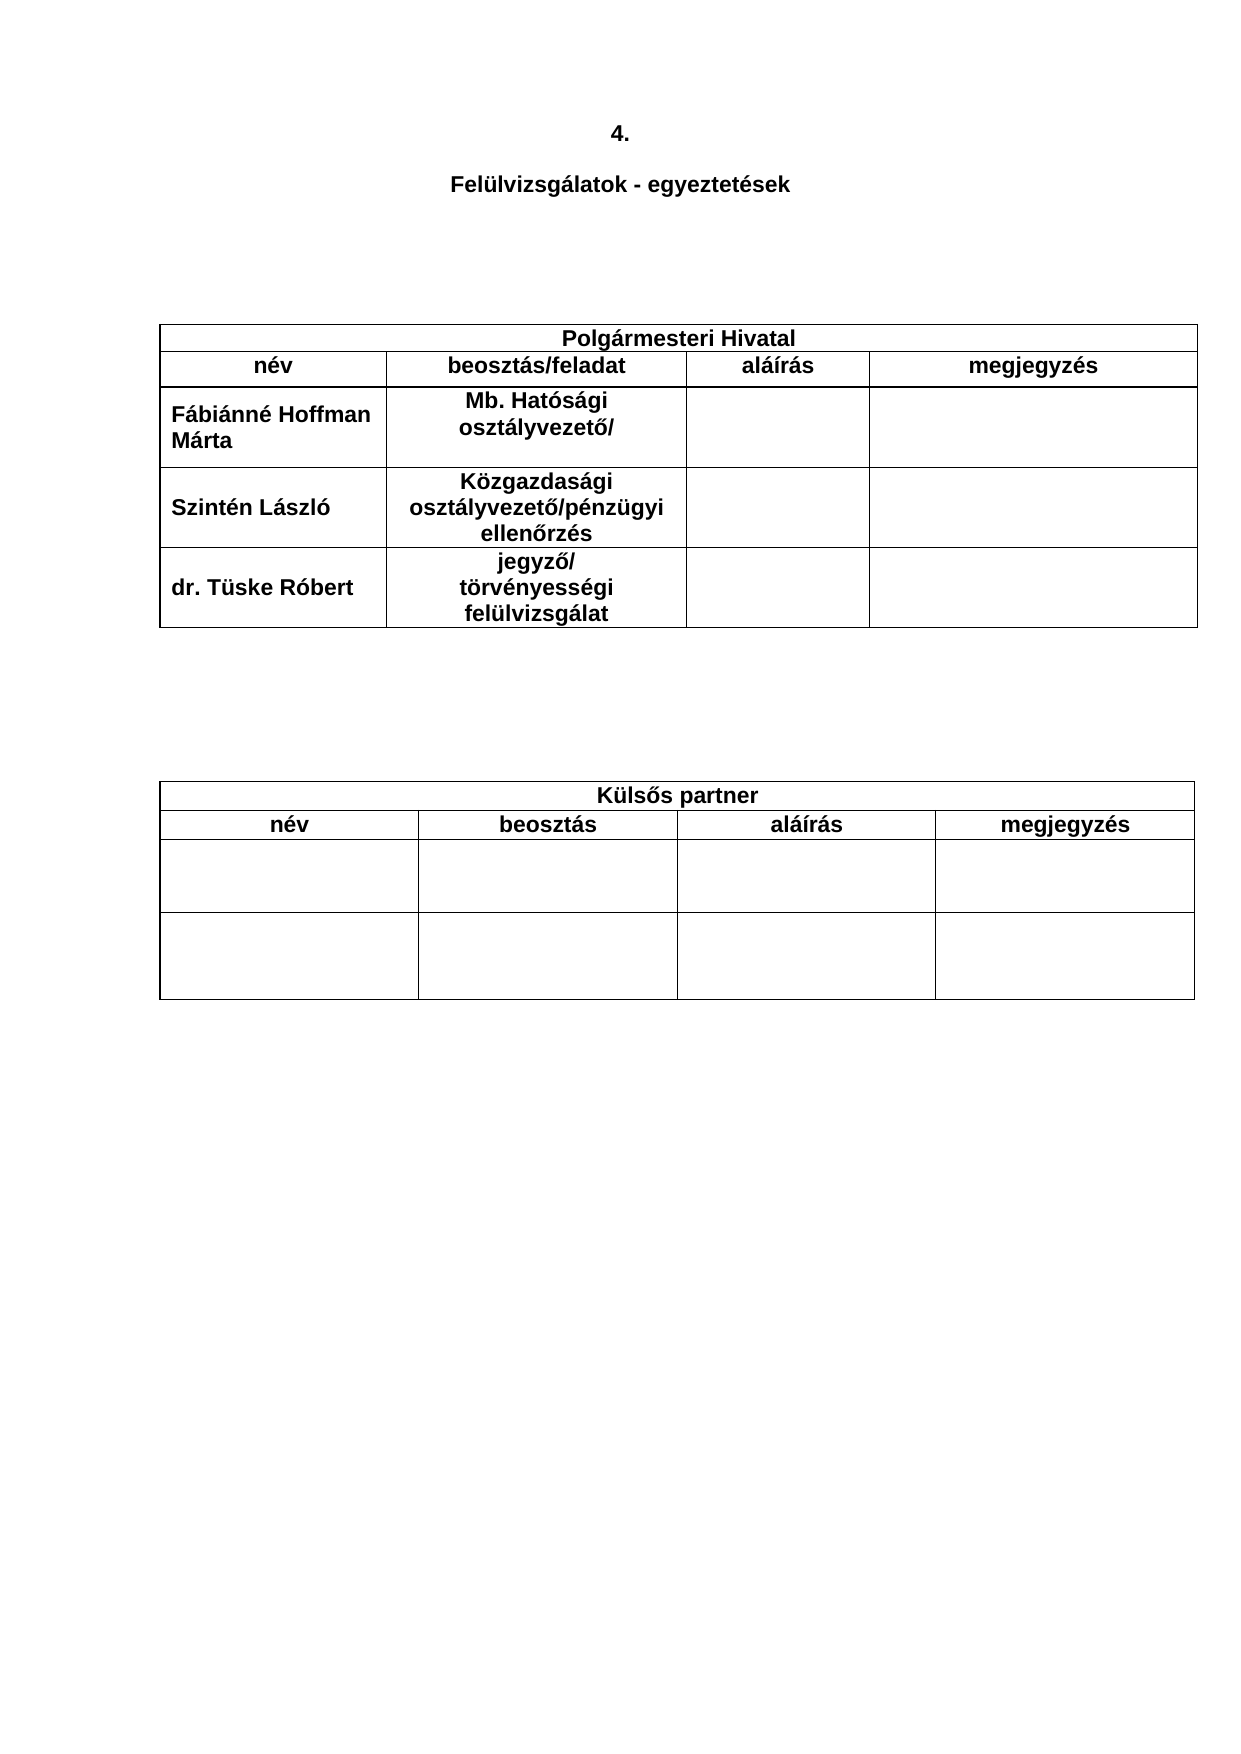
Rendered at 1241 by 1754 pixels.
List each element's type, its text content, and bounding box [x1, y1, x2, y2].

table_cell [161, 913, 418, 999]
table_cell Közgazdasági osztályvezető/pénzügyi ellenőrzés [387, 468, 686, 547]
table_cell [678, 840, 935, 912]
text 4. [159, 119, 1081, 146]
table_header Külsős partner [161, 782, 1194, 810]
table_cell [936, 840, 1194, 912]
table_cell [419, 840, 677, 912]
table_cell aláírás [687, 352, 869, 386]
table_cell [161, 840, 418, 912]
table_cell [678, 913, 935, 999]
table_cell [870, 388, 1197, 467]
table_cell [419, 913, 677, 999]
table_cell [687, 388, 869, 467]
table_cell Mb. Hatósági osztályvezető/ [387, 388, 686, 467]
table_cell megjegyzés [936, 811, 1194, 839]
table_cell Szintén László [161, 468, 386, 547]
table_cell [870, 468, 1197, 547]
table_cell [687, 548, 869, 627]
table_cell beosztás [419, 811, 677, 839]
table_cell dr. Tüske Róbert [161, 548, 386, 627]
table_header Polgármesteri Hivatal [161, 325, 1197, 351]
table_cell név [161, 811, 418, 839]
text Felülvizsgálatok - egyeztetések [159, 171, 1081, 197]
table_cell Fábiánné Hoffman Márta [161, 388, 386, 467]
table_cell aláírás [678, 811, 935, 839]
table_cell beosztás/feladat [387, 352, 686, 386]
table_cell megjegyzés [870, 352, 1197, 386]
table_cell név [161, 352, 386, 386]
table_cell jegyző/ törvényességi felülvizsgálat [387, 548, 686, 627]
table_cell [687, 468, 869, 547]
table_cell [870, 548, 1197, 627]
table_cell [936, 913, 1194, 999]
